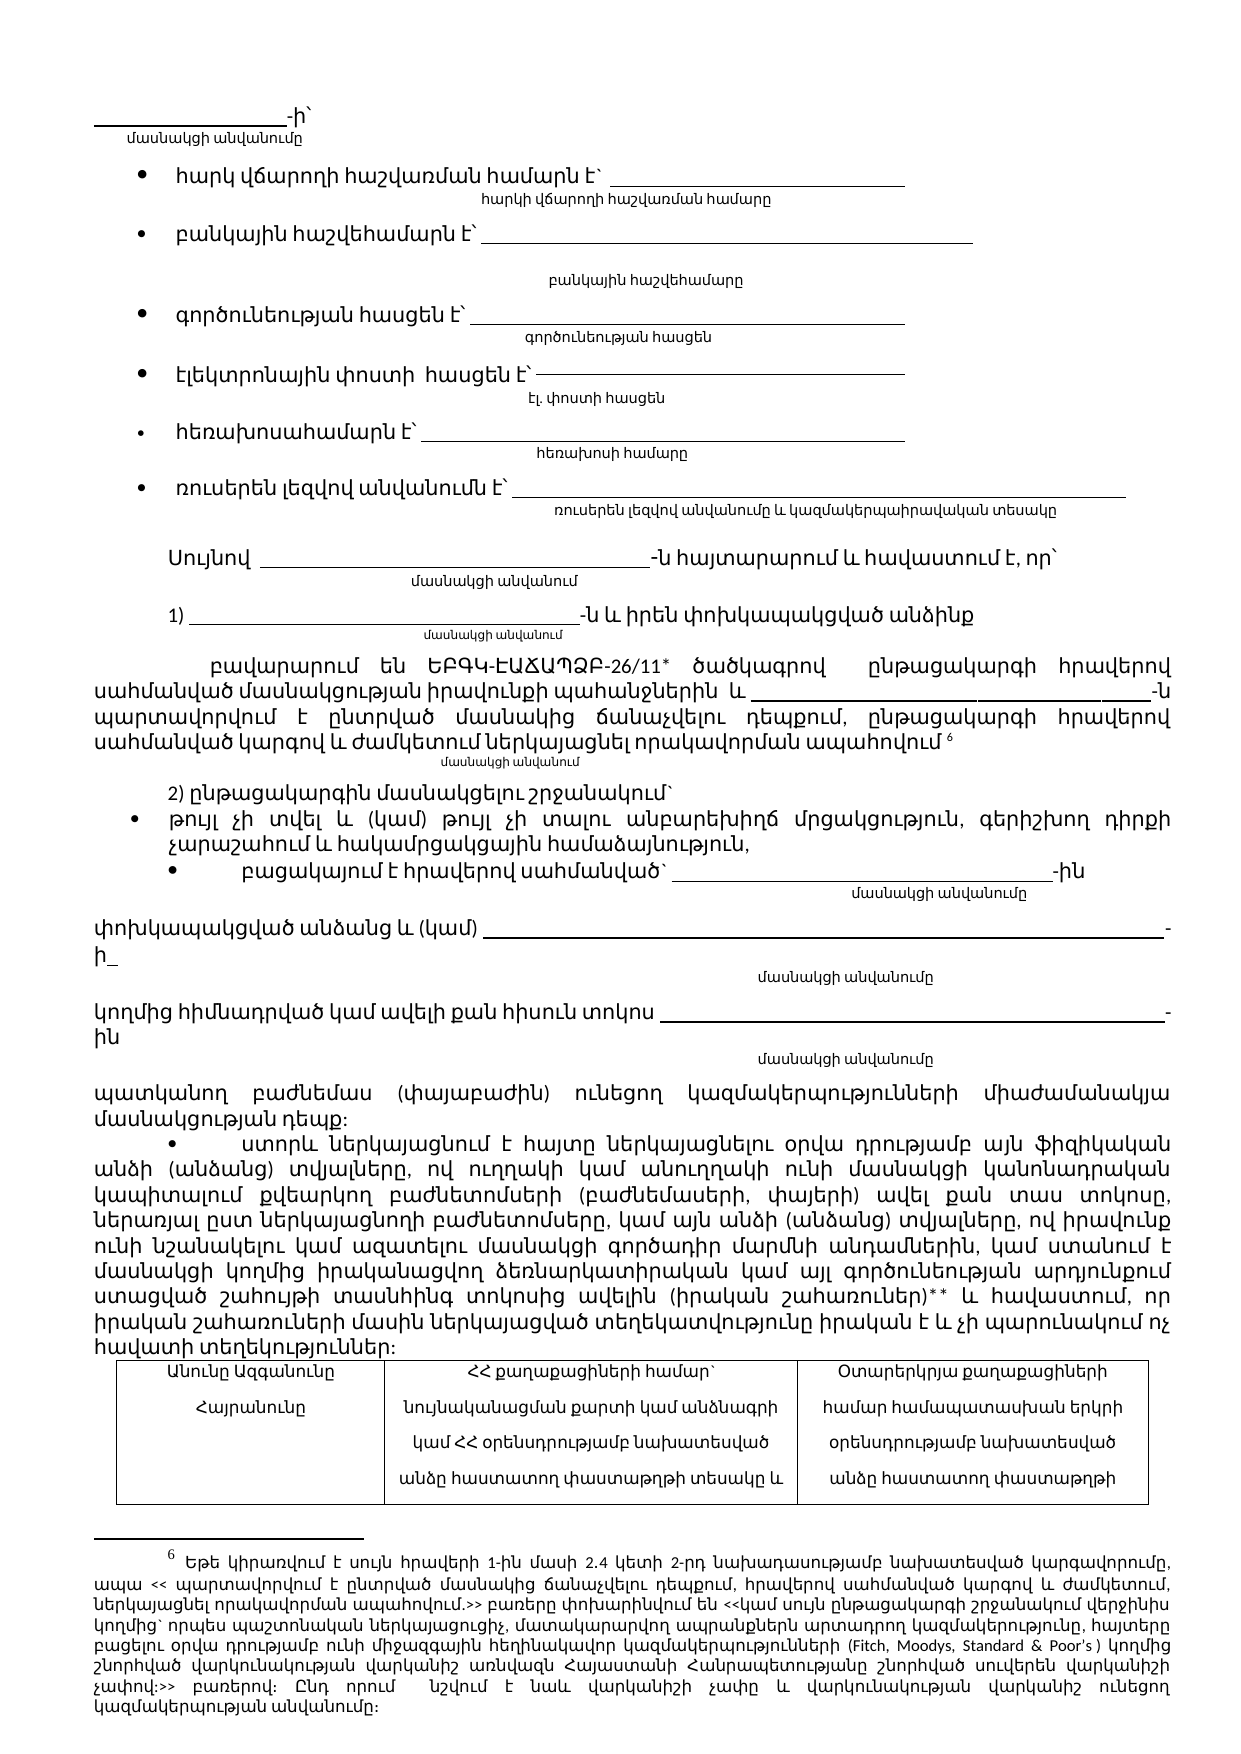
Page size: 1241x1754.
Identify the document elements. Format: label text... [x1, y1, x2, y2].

list հարկ վճարողի հաշվառման համարն է` [138, 160, 1171, 190]
text պատկանող բաժնեմաս (փայաբաժին) ունեցող կազմակերպությունների միաժամանակյա մասնակցության դեպք: [94, 1080, 1171, 1131]
list էլեկտրոնային փոստի հասցեն է՝ [138, 358, 1171, 389]
text 2) ընթացակարգին մասնակցելու շրջանակում` [94, 780, 1171, 806]
text բավարարում են ԵԲԳԿ-ԷԱՃԱՊՁԲ-26/11* ծածկագրով ընթացակարգի հրավերով սահմանված մասնակցության իրավունքի պահանջներին և -ն պարտավորվում է ընտրված մասնակից ճանաչվելու դեպքում, ընթացակարգի հրավերով սահմանված կարգով և ժամկետում ներկայացնել որակավորման ապահովում [94, 653, 1171, 755]
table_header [385, 1361, 797, 1503]
text մասնակցի անվանում [94, 755, 1171, 780]
text գործունեության հասցեն [94, 328, 1171, 358]
text կողմից հիմնադրված կամ ավելի քան հիսուն տոկոս -ին [94, 999, 1171, 1050]
text հարկի վճարողի հաշվառման համարը [94, 190, 1171, 221]
text Սույնով -ն հայտարարում և հավաստում է, որ՝ [94, 541, 1171, 572]
list թույլ չի տվել և (կամ) թույլ չի տալու անբարեխիղճ մրցակցություն, գերիշխող դիրքի չարաշահում և հակամրցակցային համաձայնություն, [131, 806, 1171, 857]
text մասնակցի անվանումը [94, 968, 1171, 999]
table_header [798, 1361, 1148, 1503]
text մասնակցի անվանում [94, 628, 1171, 653]
list հեռախոսահամարն է՝ [138, 419, 1171, 445]
text -ի՝ [94, 104, 1171, 129]
text փոխկապակցված անձանց և (կամ) -ի [94, 915, 1171, 968]
list ռուսերեն լեզվով անվանումն է՝ [138, 475, 1171, 501]
list բանկային հաշվեհամարն է՝ [138, 221, 1171, 272]
text մասնակցի անվանումը [94, 1050, 1171, 1080]
text մասնակցի անվանումը [94, 129, 1171, 160]
text 1) -ն և իրեն փոխկապակցված անձինք [94, 602, 1171, 628]
list ստորև ներկայացնում է հայտը ներկայացնելու օրվա դրությամբ այն ֆիզիկական անձի (անձանց) տվյալները, ով ուղղակի կամ անուղղակի ունի մասնակցի կանոնադրական կապիտալում քվեարկող բաժնետոմսերի (բաժնեմասերի, փայերի) ավել քան տաս տոկոսը, ներառյալ ըստ ներկայացնողի բաժնետոմսերը, կամ այն անձի (անձանց) տվյալները, ով իրավունք ունի նշանակելու կամ ազատելու մասնակցի գործադիր մարմնի անդամներին, կամ ստանում է մասնակցի կողմից իրականացվող ձեռնարկատիրական կամ այլ գործունեության արդյունքում ստացված շահույթի տասնհինգ տոկոսից ավելին (իրական շահառուներ)** և հավաստում, որ իրական շահառուների մասին ներկայացված տեղեկատվությունը իրական է և չի պարունակում ոչ հավատի տեղեկություններ: [94, 1131, 1171, 1360]
list գործունեության հասցեն է՝ [138, 302, 1171, 328]
text բանկային հաշվեհամարը [94, 272, 1171, 302]
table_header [117, 1361, 384, 1503]
list բացակայում է հրավերով սահմանված` -ին [94, 857, 1171, 884]
text մասնակցի անվանում [94, 572, 1171, 602]
text մասնակցի անվանումը [94, 884, 1171, 915]
text ռուսերեն լեզվով անվանումը և կազմակերպաիրավական տեսակը [94, 501, 1171, 531]
text հեռախոսի համարը [462, 445, 1171, 475]
text էլ. փոստի հասցեն [94, 389, 1171, 419]
